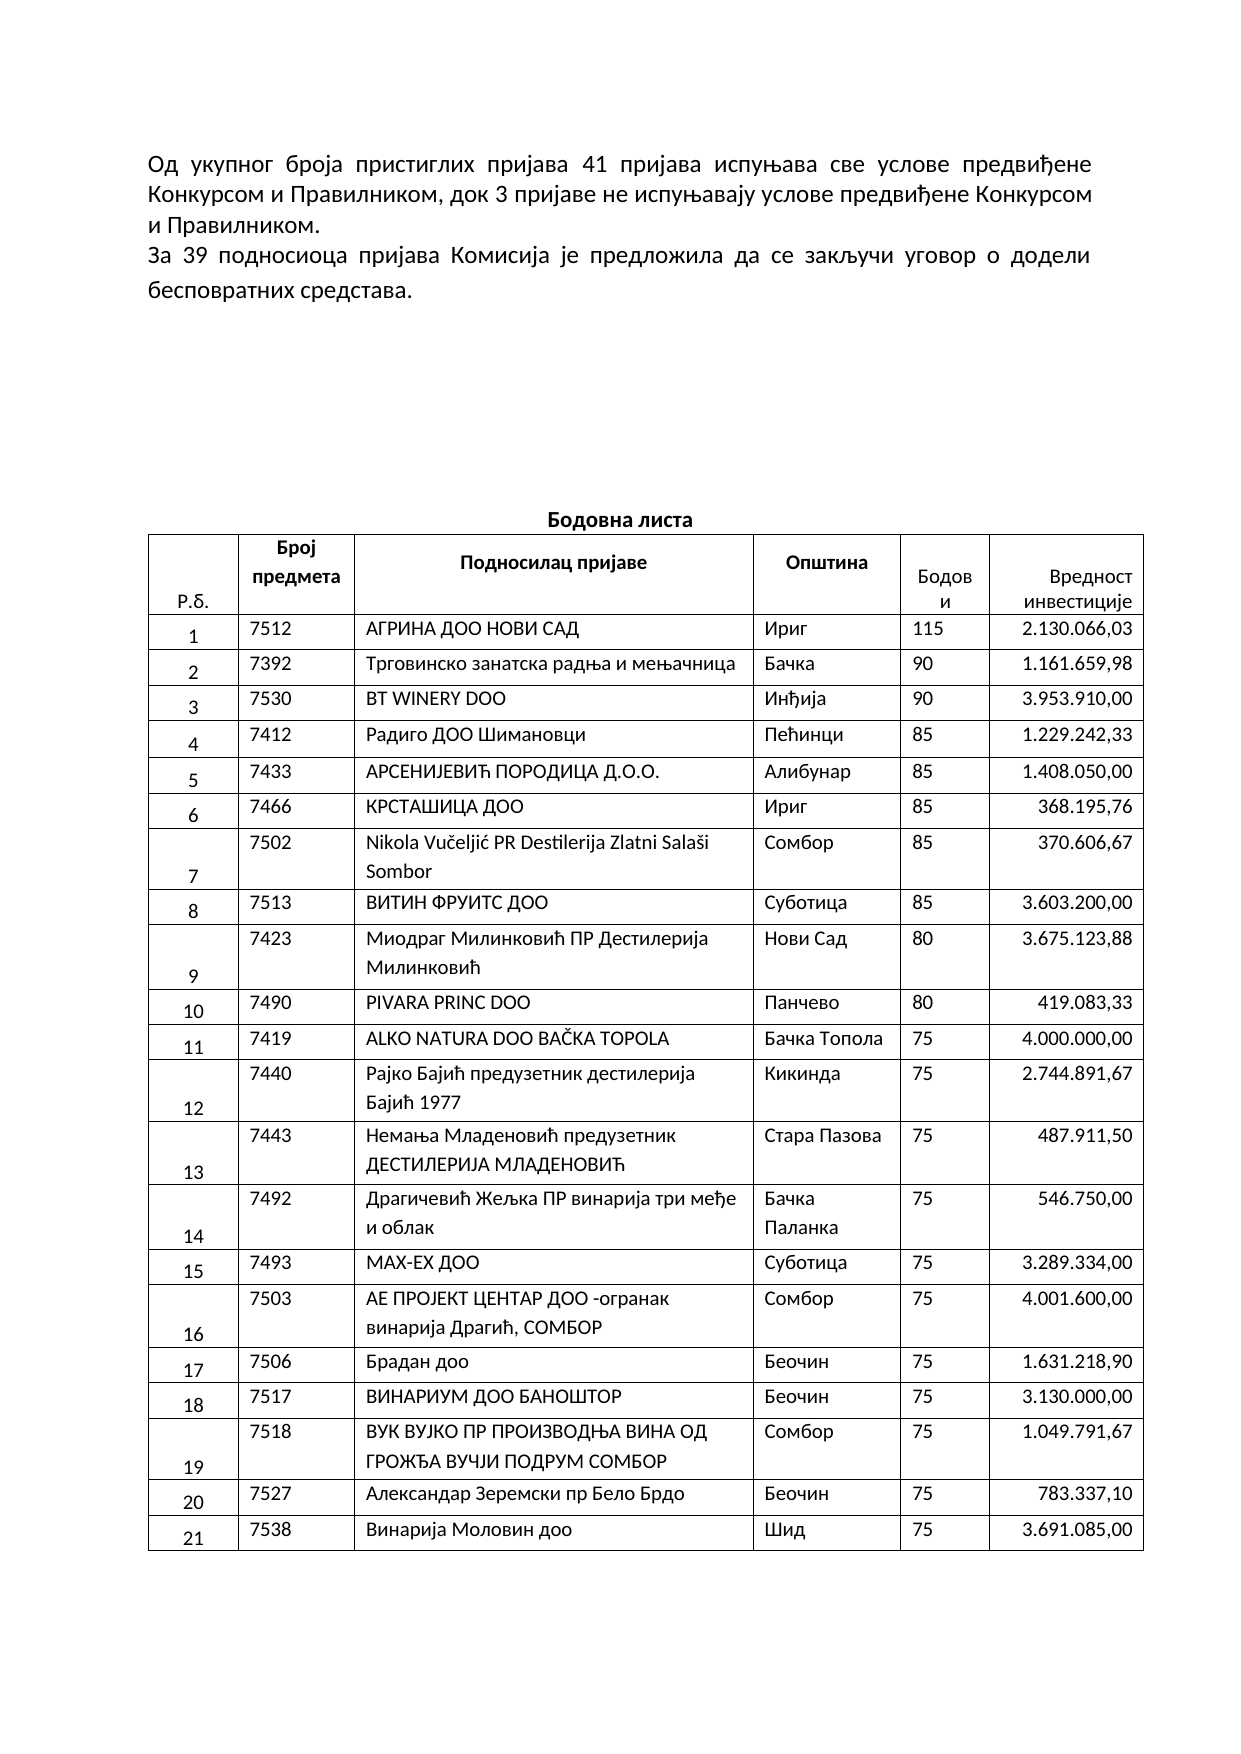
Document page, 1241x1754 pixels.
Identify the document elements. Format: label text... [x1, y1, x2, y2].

table_cell Беочин [754, 1480, 900, 1515]
table_cell 19 [149, 1419, 238, 1479]
table_cell 7392 [239, 650, 354, 684]
table_cell АГРИНА ДОО НОВИ САД [355, 615, 753, 649]
table_cell Сомбор [754, 1419, 900, 1479]
table_cell 1 [149, 615, 238, 649]
text Од укупног броја пристиглих пријава 41 пријaва испуњава све услове предвиђене Конкурсом и Правилником, док 3 пријаве не испуњавају услове предвиђене Конкурсом и Правилником. [148, 148, 1092, 239]
table_cell 85 [901, 829, 989, 888]
table_cell 7423 [239, 925, 354, 988]
table_cell 14 [149, 1185, 238, 1248]
table_cell 3.675.123,88 [990, 925, 1143, 988]
table_cell 4.001.600,00 [990, 1285, 1143, 1347]
table_cell 90 [901, 650, 989, 684]
table_cell 7512 [239, 615, 354, 649]
table_cell Суботица [754, 890, 900, 924]
table_cell 3.953.910,00 [990, 686, 1143, 720]
table_cell 11 [149, 1025, 238, 1059]
table_cell 75 [901, 1480, 989, 1515]
table_cell Трговинско занатска радња и мењачница Саманта плус [355, 650, 753, 684]
table_cell 5 [149, 758, 238, 792]
table_cell 13 [149, 1122, 238, 1184]
table_cell 20 [149, 1480, 238, 1515]
table_cell 75 [901, 1250, 989, 1284]
table_cell ВУК ВУЈКО ПР ПРОИЗВОДЊА ВИНА ОД ГРОЖЂА ВУЧЈИ ПОДРУМ СОМБОР [355, 1419, 753, 1479]
table_cell Nikola Vučeljić PR Destilerija Zlatni Salaši Sombor [355, 829, 753, 888]
table_cell Драгичевић Жељка ПР винарија три међе и облак [355, 1185, 753, 1248]
table_cell 115 [901, 615, 989, 649]
table_cell Панчево [754, 990, 900, 1024]
table_cell 1.161.659,98 [990, 650, 1143, 684]
table_cell Беочин [754, 1383, 900, 1418]
table_cell 7466 [239, 794, 354, 828]
table_cell 9 [149, 925, 238, 988]
table_cell 7493 [239, 1250, 354, 1284]
table_cell 75 [901, 1419, 989, 1479]
table_cell Винарија Моловин доо [355, 1516, 753, 1550]
table_cell 7492 [239, 1185, 354, 1248]
table_cell 370.606,67 [990, 829, 1143, 888]
table_cell 16 [149, 1285, 238, 1347]
table_header Подносилац пријаве [355, 535, 753, 614]
table_cell 3.130.000,00 [990, 1383, 1143, 1418]
table_cell 8 [149, 890, 238, 924]
table_cell 80 [901, 925, 989, 988]
table_cell Беочин [754, 1348, 900, 1382]
table_cell Кикинда [754, 1060, 900, 1121]
table_cell 80 [901, 990, 989, 1024]
table_cell 75 [901, 1383, 989, 1418]
table_cell ВИНАРИУМ ДОО БАНОШТОР [355, 1383, 753, 1418]
table_cell PIVARA PRINC DOO [355, 990, 753, 1024]
table_cell 7530 [239, 686, 354, 720]
table_cell 4 [149, 721, 238, 757]
table_cell 75 [901, 1285, 989, 1347]
table_cell Шид [754, 1516, 900, 1550]
table_cell 21 [149, 1516, 238, 1550]
table_cell Нови Сад [754, 925, 900, 988]
table_cell 2 [149, 650, 238, 684]
table_cell 7506 [239, 1348, 354, 1382]
table_cell 75 [901, 1025, 989, 1059]
table_cell 1.631.218,90 [990, 1348, 1143, 1382]
table_cell Сомбор [754, 829, 900, 888]
table_cell 7490 [239, 990, 354, 1024]
table_cell 4.000.000,00 [990, 1025, 1143, 1059]
table_cell Ириг [754, 794, 900, 828]
table_cell Брадан доо [355, 1348, 753, 1382]
table_cell 7538 [239, 1516, 354, 1550]
table_cell 85 [901, 794, 989, 828]
table_cell 18 [149, 1383, 238, 1418]
table_cell 783.337,10 [990, 1480, 1143, 1515]
table_cell 85 [901, 721, 989, 757]
table_cell 85 [901, 758, 989, 792]
table_cell 12 [149, 1060, 238, 1121]
text За 39 подносиоца пријава Комисија је предложила да се закључи уговор о додели бесповратних средстава. [148, 239, 1092, 305]
table_cell Стара Пазова [754, 1122, 900, 1184]
table_cell Радиго ДОО Шимановци [355, 721, 753, 757]
table_cell МАХ-ЕХ ДОО [355, 1250, 753, 1284]
table_cell АРСЕНИЈЕВИЋ ПОРОДИЦА Д.О.О. [355, 758, 753, 792]
table_cell 75 [901, 1516, 989, 1550]
table_cell Бачка Паланка [754, 650, 900, 684]
table_cell 6 [149, 794, 238, 828]
table_cell Немања Младеновић предузетник ДЕСТИЛЕРИЈА МЛАДЕНОВИЋ [355, 1122, 753, 1184]
table_cell 75 [901, 1060, 989, 1121]
table_cell 2.744.891,67 [990, 1060, 1143, 1121]
table_header Бодови [901, 535, 989, 614]
table_header Општина [754, 535, 900, 614]
table_cell Алибунар [754, 758, 900, 792]
table_cell 90 [901, 686, 989, 720]
table_cell 17 [149, 1348, 238, 1382]
table_cell КРСТАШИЦА ДОО [355, 794, 753, 828]
table_cell 7503 [239, 1285, 354, 1347]
table_cell ALKO NATURA DOO BAČKA TOPOLA [355, 1025, 753, 1059]
table_cell 7502 [239, 829, 354, 888]
table_cell ВИТИН ФРУИТС ДОО [355, 890, 753, 924]
table_cell 1.049.791,67 [990, 1419, 1143, 1479]
table_cell Ириг [754, 615, 900, 649]
table_cell 7440 [239, 1060, 354, 1121]
table_header Број предмета [239, 535, 354, 614]
table_cell 2.130.066,03 [990, 615, 1143, 649]
table_cell Бачка Топола [754, 1025, 900, 1059]
table_cell 7518 [239, 1419, 354, 1479]
table_cell 1.408.050,00 [990, 758, 1143, 792]
table_cell Александар Зеремски пр Бело Брдо [355, 1480, 753, 1515]
table_cell 75 [901, 1185, 989, 1248]
table_cell Рајко Бајић предузетник дестилерија Бајић 1977 [355, 1060, 753, 1121]
table_cell 419.083,33 [990, 990, 1143, 1024]
table_cell 3.603.200,00 [990, 890, 1143, 924]
table_cell 7433 [239, 758, 354, 792]
table_cell 7513 [239, 890, 354, 924]
table_cell 7419 [239, 1025, 354, 1059]
table_cell BT WINERY DOO [355, 686, 753, 720]
table_cell Пећинци [754, 721, 900, 757]
table_cell 487.911,50 [990, 1122, 1143, 1184]
table_cell Инђија [754, 686, 900, 720]
table_cell 7517 [239, 1383, 354, 1418]
table_cell АЕ ПРОЈЕКТ ЦЕНТАР ДОО -огранак винарија Драгић, СОМБОР [355, 1285, 753, 1347]
table_cell 546.750,00 [990, 1185, 1143, 1248]
table_cell 3.691.085,00 [990, 1516, 1143, 1550]
table_cell Миодраг Милинковић ПР Дестилерија Милинковић [355, 925, 753, 988]
table_cell Суботица [754, 1250, 900, 1284]
table_cell 1.229.242,33 [990, 721, 1143, 757]
table_cell 7 [149, 829, 238, 888]
table_cell 7443 [239, 1122, 354, 1184]
table_cell Сомбор [754, 1285, 900, 1347]
table_cell 7527 [239, 1480, 354, 1515]
table_cell 75 [901, 1122, 989, 1184]
table_header Р.б. [149, 535, 238, 614]
text Бодовна листа [148, 505, 1092, 533]
table_cell 7412 [239, 721, 354, 757]
table_cell 75 [901, 1348, 989, 1382]
table_cell 85 [901, 890, 989, 924]
table_cell 3 [149, 686, 238, 720]
table_cell 10 [149, 990, 238, 1024]
table_cell Бачка Паланка [754, 1185, 900, 1248]
table_cell 368.195,76 [990, 794, 1143, 828]
table_cell 15 [149, 1250, 238, 1284]
table_cell 3.289.334,00 [990, 1250, 1143, 1284]
table_header Вредност инвестиције [990, 535, 1143, 614]
